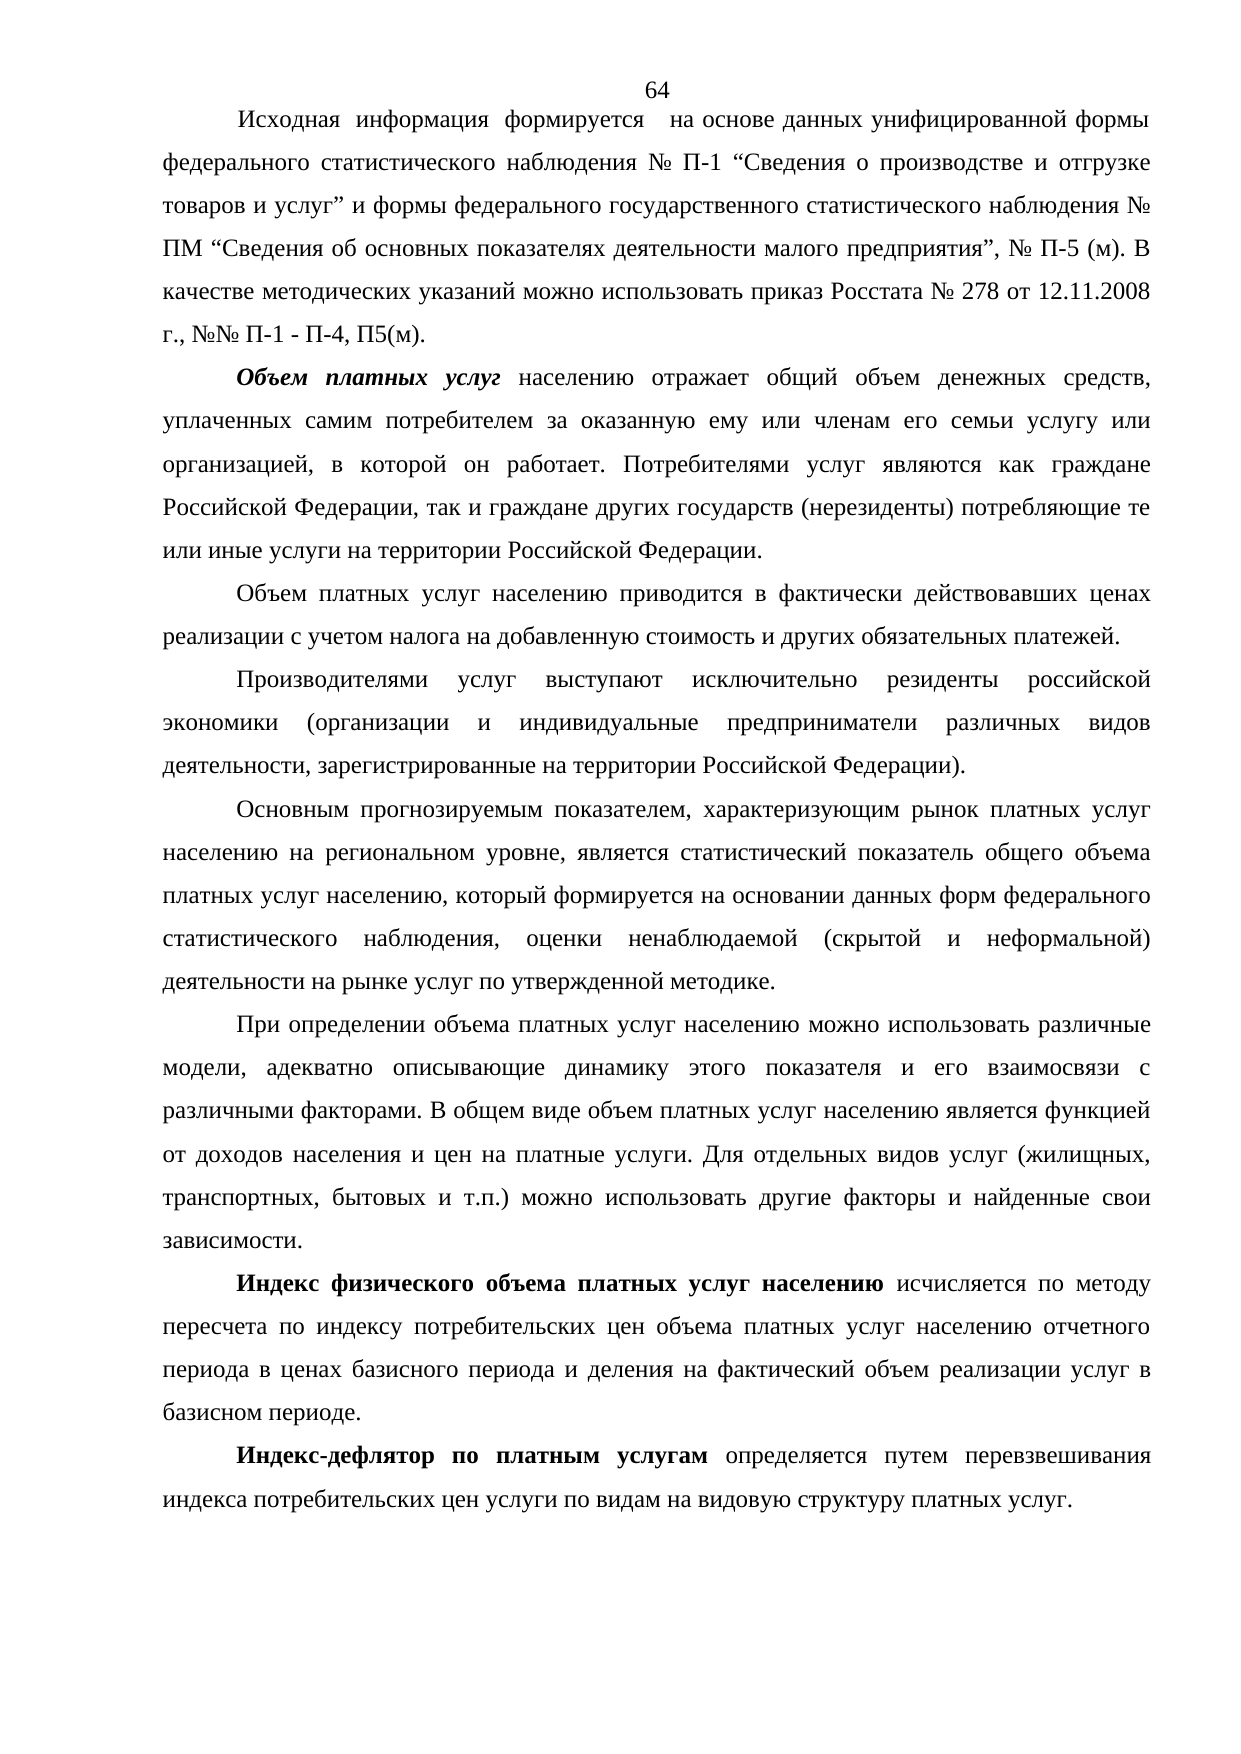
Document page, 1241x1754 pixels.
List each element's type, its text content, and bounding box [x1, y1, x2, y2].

text Индекс физического объема платных услуг населению исчисляется по методу пересчета по индексу потребительских цен объема платных услуг населению отчетного периода в ценах базисного периода и деления на фактический объем реализации услуг в базисном периоде. [162, 1268, 1152, 1426]
text Основным прогнозируемым показателем, характеризующим рынок платных услуг населению на региональном уровне, является статистический показатель общего объема платных услуг населению, который формируется на основании данных форм федерального статистического наблюдения, оценки ненаблюдаемой (скрытой и неформальной) деятельности на рынке услуг по утвержденной методике. [162, 794, 1152, 995]
text При определении объема платных услуг населению можно использовать различные модели, адекватно описывающие динамику этого показателя и его взаимосвязи с различными факторами. В общем виде объем платных услуг населению является функцией от доходов населения и цен на платные услуги. Для отдельных видов услуг (жилищных, транспортных, бытовых и т.п.) можно использовать другие факторы и найденные свои зависимости. [162, 1009, 1152, 1254]
text Индекс-дефлятор по платным услугам определяется путем перевзвешивания индекса потребительских цен услуги по видам на видовую структуру платных услуг. [162, 1441, 1152, 1512]
text Объем платных услуг населению отражает общий объем денежных средств, уплаченных самим потребителем за оказанную ему или членам его семьи услугу или организацией, в которой он работает. Потребителями услуг являются как граждане Российской Федерации, так и граждане других государств (нерезиденты) потребляющие те или иные услуги на территории Российской Федерации. [162, 362, 1152, 564]
text Объем платных услуг населению приводится в фактически действовавших ценах реализации с учетом налога на добавленную стоимость и других обязательных платежей. [162, 578, 1152, 650]
text Исходная информация формируется на основе данных унифицированной формы федерального статистического наблюдения № П-1 “Сведения о производстве и отгрузке товаров и услуг” и формы федерального государственного статистического наблюдения № ПМ “Сведения об основных показателях деятельности малого предприятия”, № П-5 (м). В качестве методических указаний можно использовать приказ Росстата № 278 от 12.11.2008 г., №№ П-1 - П-4, П5(м). [162, 104, 1152, 348]
text Производителями услуг выступают исключительно резиденты российской экономики (организации и индивидуальные предприниматели различных видов деятельности, зарегистрированные на территории Российской Федерации). [162, 664, 1152, 779]
